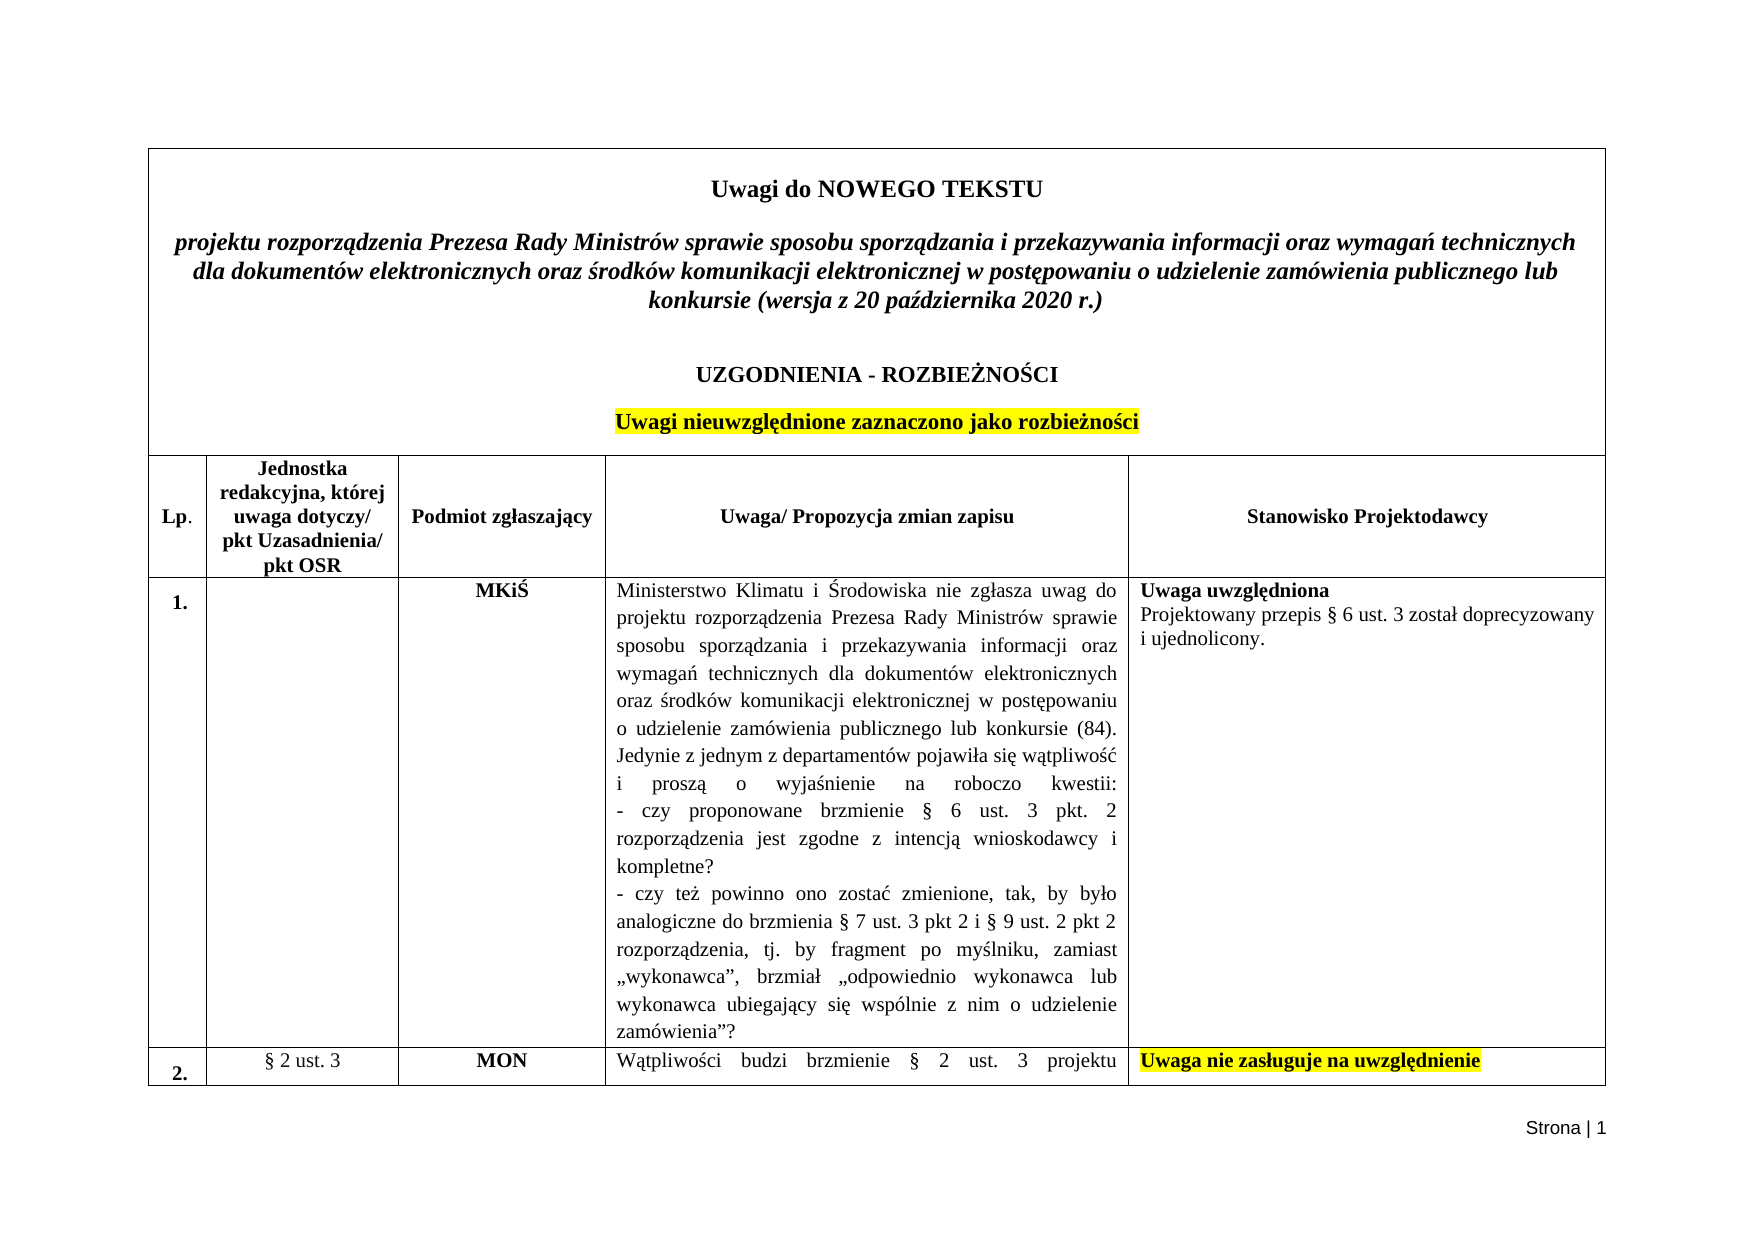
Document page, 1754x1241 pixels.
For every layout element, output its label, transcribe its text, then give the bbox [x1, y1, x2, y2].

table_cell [207, 1048, 398, 1085]
table_cell Stanowisko Projektodawcy [1129, 456, 1605, 577]
table_cell Podmiot zgłaszający [399, 456, 605, 577]
table_cell MON [399, 1048, 605, 1085]
table_cell Lp. [149, 456, 206, 577]
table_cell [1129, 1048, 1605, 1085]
table_cell Ministerstwo Klimatu i Środowiska nie zgłasza uwag do projektu rozporządzenia Prezesa Rady Ministrów sprawie sposobu sporządzania i przekazywania informacji oraz wymagań technicznych dla dokumentów elektronicznych oraz środków komunikacji elektronicznej w postępowaniu o udzielenie zamówienia publicznego lub konkursie (84). Jedynie z jednym z departamentów pojawiła się wątpliwość i proszą o wyjaśnienie na roboczo kwestii: - czy proponowane brzmienie § 6 ust. 3 pkt. 2 rozporządzenia jest zgodne z intencją wnioskodawcy i kompletne? - czy też powinno ono zostać zmienione, tak, by było analogiczne do brzmienia § 7 ust. 3 pkt 2 i § 9 ust. 2 pkt 2 rozporządzenia, tj. by fragment po myślniku, zamiast „wykonawca”, brzmiał „odpowiednio wykonawca lub wykonawca ubiegający się wspólnie z nim o udzielenie zamówienia”? [606, 578, 1128, 1047]
table_cell [207, 578, 398, 1047]
table_cell [149, 578, 206, 1047]
table_cell Uwaga uwzględniona Projektowany przepis § 6 ust. 3 został doprecyzowany i ujednolicony. [1129, 578, 1605, 1047]
table_cell MKiŚ [399, 578, 605, 1047]
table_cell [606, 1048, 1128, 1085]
table_cell Uwaga/ Propozycja zmian zapisu [606, 456, 1128, 577]
table_cell [149, 1048, 206, 1085]
table_cell Jednostka redakcyjna, której uwaga dotyczy/ pkt Uzasadnienia/ pkt OSR [207, 456, 398, 577]
table_header Uwagi do NOWEGO TEKSTU projektu rozporządzenia Prezesa Rady Ministrów sprawie sposobu sporządzania i przekazywania informacji oraz wymagań technicznych dla dokumentów elektronicznych oraz środków komunikacji elektronicznej w postępowaniu o udzielenie zamówienia publicznego lub konkursie (wersja z 20 października 2020 r.) UZGODNIENIA - ROZBIEŻNOŚCI Uwagi nieuwzględnione zaznaczono jako rozbieżności [149, 149, 1605, 455]
